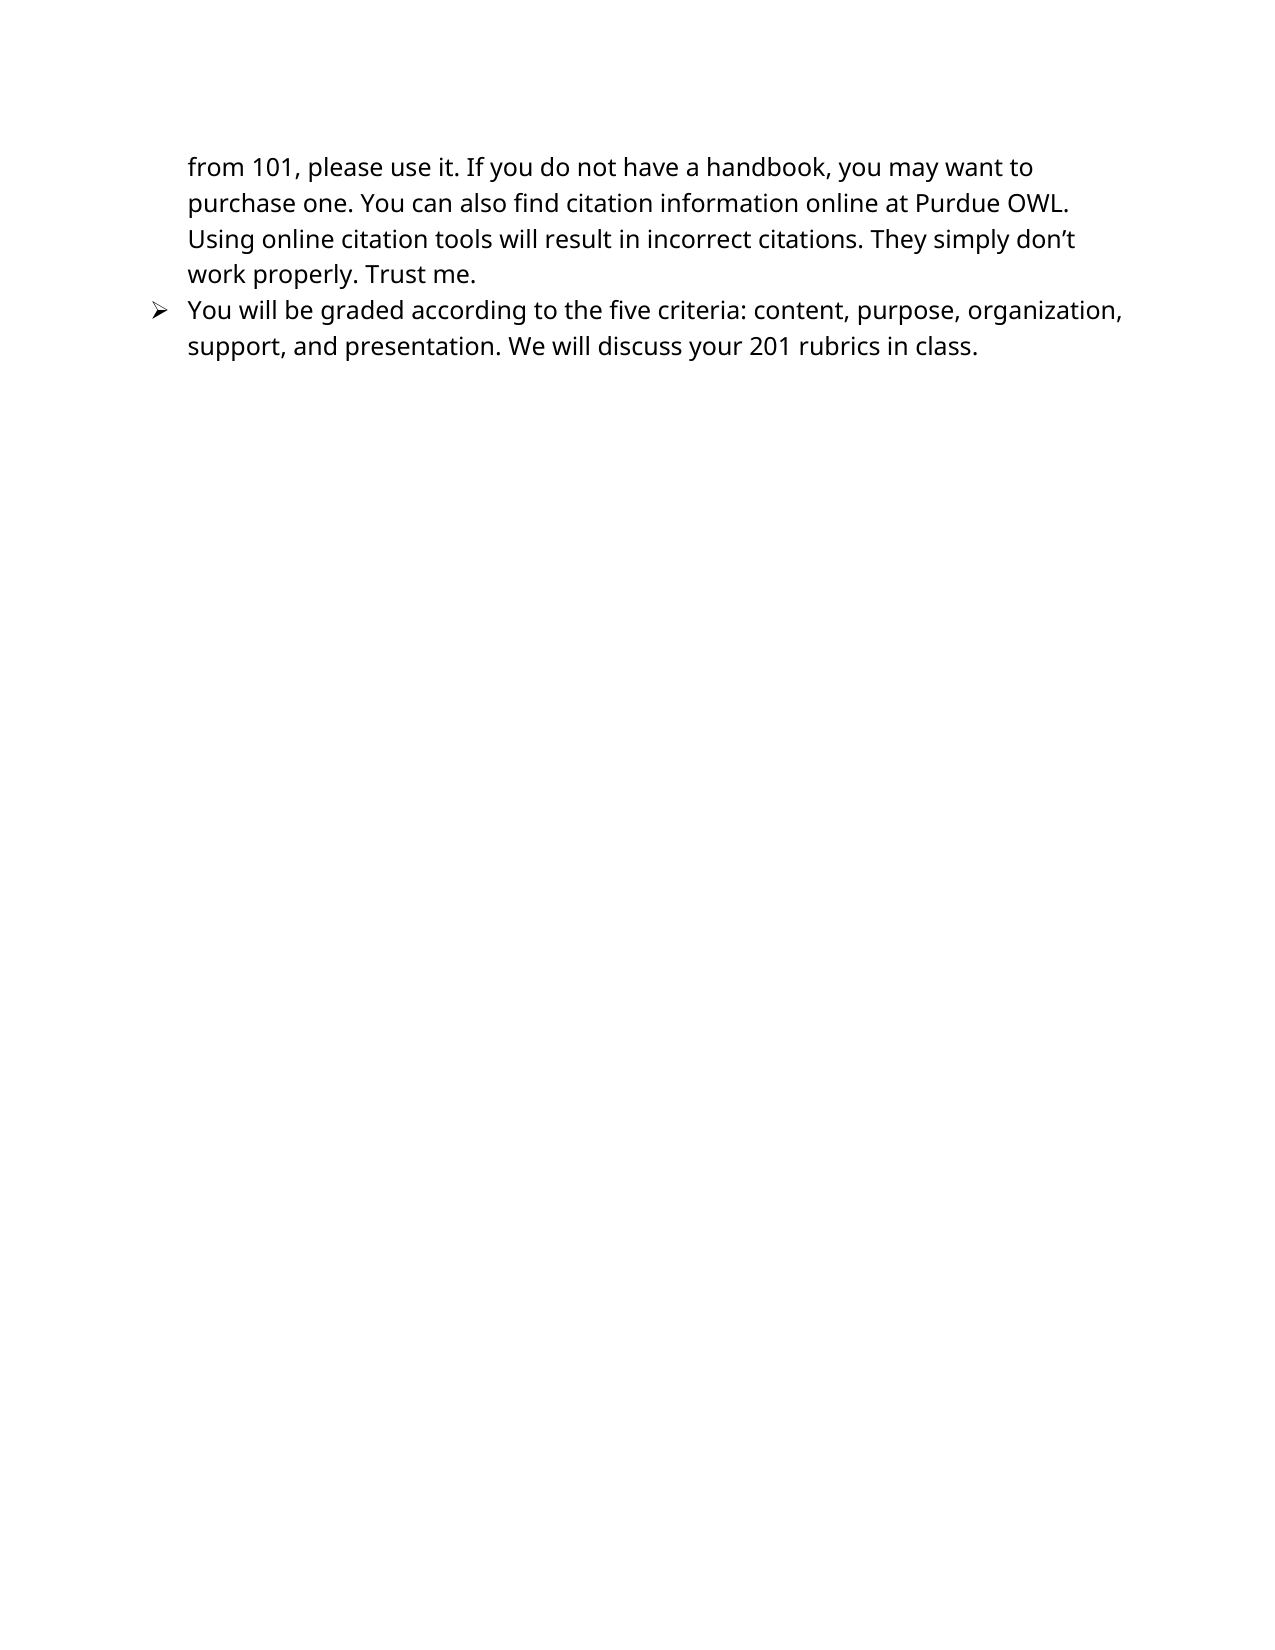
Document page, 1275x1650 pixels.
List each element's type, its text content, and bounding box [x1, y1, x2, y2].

list You will be graded according to the five criteria: content, purpose, organization, support, and presentation. We will discuss your 201 rubrics in class. [150, 293, 1125, 363]
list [150, 150, 1125, 291]
